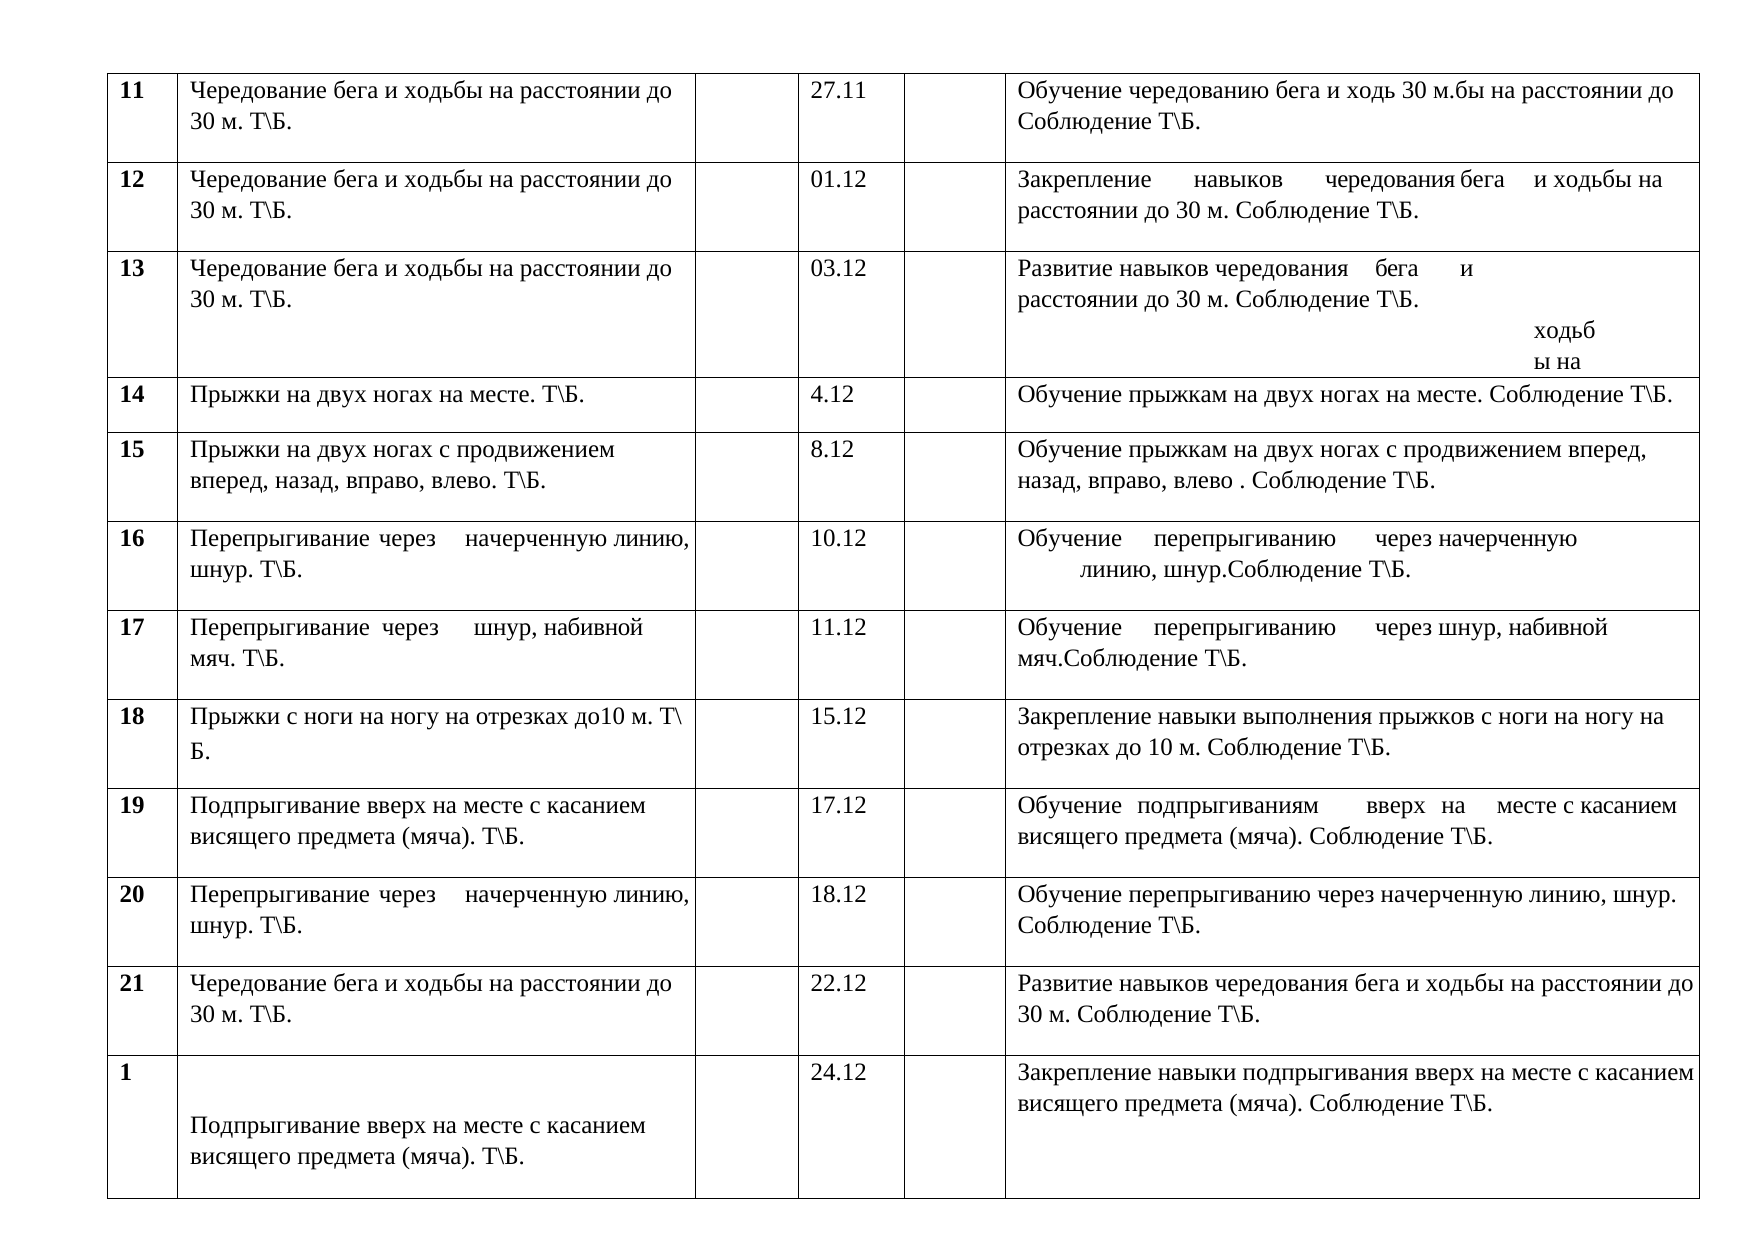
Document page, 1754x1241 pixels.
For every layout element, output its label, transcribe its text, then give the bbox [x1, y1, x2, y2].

table_cell Перепрыгивание через начерченную линию, шнур. Т\Б. [178, 522, 695, 610]
table_cell бега и ходьбы на [1459, 163, 1699, 251]
table_header Чередование бега и ходьбы на расстоянии до 30 м. Т\Б. [178, 74, 695, 162]
table_cell Закрепление навыки подпрыгивания вверх на месте с касанием висящего предмета (мяча). Соблюдение Т\Б. [1006, 1056, 1699, 1197]
table_cell Подпрыгивание вверх на месте с касанием висящего предмета (мяча). Т\Б. [178, 789, 695, 877]
table_cell 13 [108, 252, 177, 377]
table_cell 20 [108, 878, 177, 966]
table_cell [905, 522, 1005, 610]
table_cell 11.12 [799, 611, 904, 699]
table_cell [696, 522, 798, 610]
table_cell [696, 878, 798, 966]
table_cell [905, 163, 1005, 251]
table_cell [905, 1056, 1005, 1197]
table_cell 24.12 [799, 1056, 904, 1197]
table_cell Обучение подпрыгиваниям вверх на месте с касанием висящего предмета (мяча). Соблюдение Т\Б. [1006, 789, 1699, 877]
table_cell Обучение перепрыгиванию через шнур, набивной мяч.Соблюдение Т\Б. [1006, 611, 1699, 699]
table_header [696, 74, 798, 162]
table_cell [696, 789, 798, 877]
table_cell 03.12 [799, 252, 904, 377]
table_header Обучение чередованию бега и ходь 30 м.бы на расстоянии до Соблюдение Т\Б. [1006, 74, 1699, 162]
table_cell 12 [108, 163, 177, 251]
table_cell [696, 611, 798, 699]
table_cell Прыжки на двух ногах на месте. Т\Б. [178, 378, 695, 432]
table_cell Обучение перепрыгиванию через начерченную линию, шнур.Соблюдение Т\Б. [1006, 522, 1699, 610]
table_cell 4.12 [799, 378, 904, 432]
table_cell Обучение перепрыгиванию через начерченную линию, шнур. Соблюдение Т\Б. [1006, 878, 1699, 966]
table_cell [905, 252, 1005, 377]
table_cell 22.12 [799, 967, 904, 1054]
table_cell 16 [108, 522, 177, 610]
table_cell Перепрыгивание через начерченную линию, шнур. Т\Б. [178, 878, 695, 966]
table_cell и ходьбы на [1459, 252, 1699, 377]
table_cell [905, 789, 1005, 877]
table_cell 18.12 [799, 878, 904, 966]
table_cell [696, 433, 798, 521]
table_cell 15 [108, 433, 177, 521]
table_cell Чередование бега и ходьбы на расстоянии до 30 м. Т\Б. [178, 967, 695, 1054]
table_cell 8.12 [799, 433, 904, 521]
table_cell [696, 378, 798, 432]
table_cell Чередование бега и ходьбы на расстоянии до 30 м. Т\Б. [178, 252, 695, 377]
table_cell [905, 611, 1005, 699]
table_cell [905, 967, 1005, 1054]
table_cell 18 [108, 700, 177, 788]
table_cell Развитие навыков чередования бега и ходьбы на расстоянии до 30 м. Соблюдение Т\Б. [1006, 967, 1699, 1054]
table_cell 1 [108, 1056, 177, 1197]
table_cell 01.12 [799, 163, 904, 251]
table_header 27.11 [799, 74, 904, 162]
table_cell Прыжки на двух ногах с продвижением вперед, назад, вправо, влево. Т\Б. [178, 433, 695, 521]
table_cell 21 [108, 967, 177, 1054]
table_cell 17.12 [799, 789, 904, 877]
table_cell Прыжки с ноги на ногу на отрезках до10 м. Т\Б. [178, 700, 695, 788]
table_cell Закрепление навыки выполнения прыжков с ноги на ногу на отрезках до 10 м. Соблюдение Т\Б. [1006, 700, 1699, 788]
table_cell Закрепление навыков чередования расстоянии до 30 м. Соблюдение Т\Б. [1006, 163, 1458, 251]
table_cell 10.12 [799, 522, 904, 610]
table_cell [696, 700, 798, 788]
table_cell 19 [108, 789, 177, 877]
table_cell [905, 700, 1005, 788]
table_cell [696, 252, 798, 377]
table_cell 15.12 [799, 700, 904, 788]
table_cell 17 [108, 611, 177, 699]
table_cell [905, 878, 1005, 966]
table_cell Обучение прыжкам на двух ногах на месте. Соблюдение Т\Б. [1006, 378, 1699, 432]
table_cell [696, 1056, 798, 1197]
table_cell Развитие навыков чередования бега расстоянии до 30 м. Соблюдение Т\Б. [1006, 252, 1458, 377]
table_header [905, 74, 1005, 162]
table_header 11 [108, 74, 177, 162]
table_cell Перепрыгивание через шнур, набивной мяч. Т\Б. [178, 611, 695, 699]
table_cell Обучение прыжкам на двух ногах с продвижением вперед, назад, вправо, влево . Соблюдение Т\Б. [1006, 433, 1699, 521]
table_cell 14 [108, 378, 177, 432]
table_cell [696, 163, 798, 251]
table_cell [696, 967, 798, 1054]
table_cell Чередование бега и ходьбы на расстоянии до 30 м. Т\Б. [178, 163, 695, 251]
table_cell [905, 433, 1005, 521]
table_cell Подпрыгивание вверх на месте с касанием висящего предмета (мяча). Т\Б. [178, 1056, 695, 1197]
table_cell [905, 378, 1005, 432]
